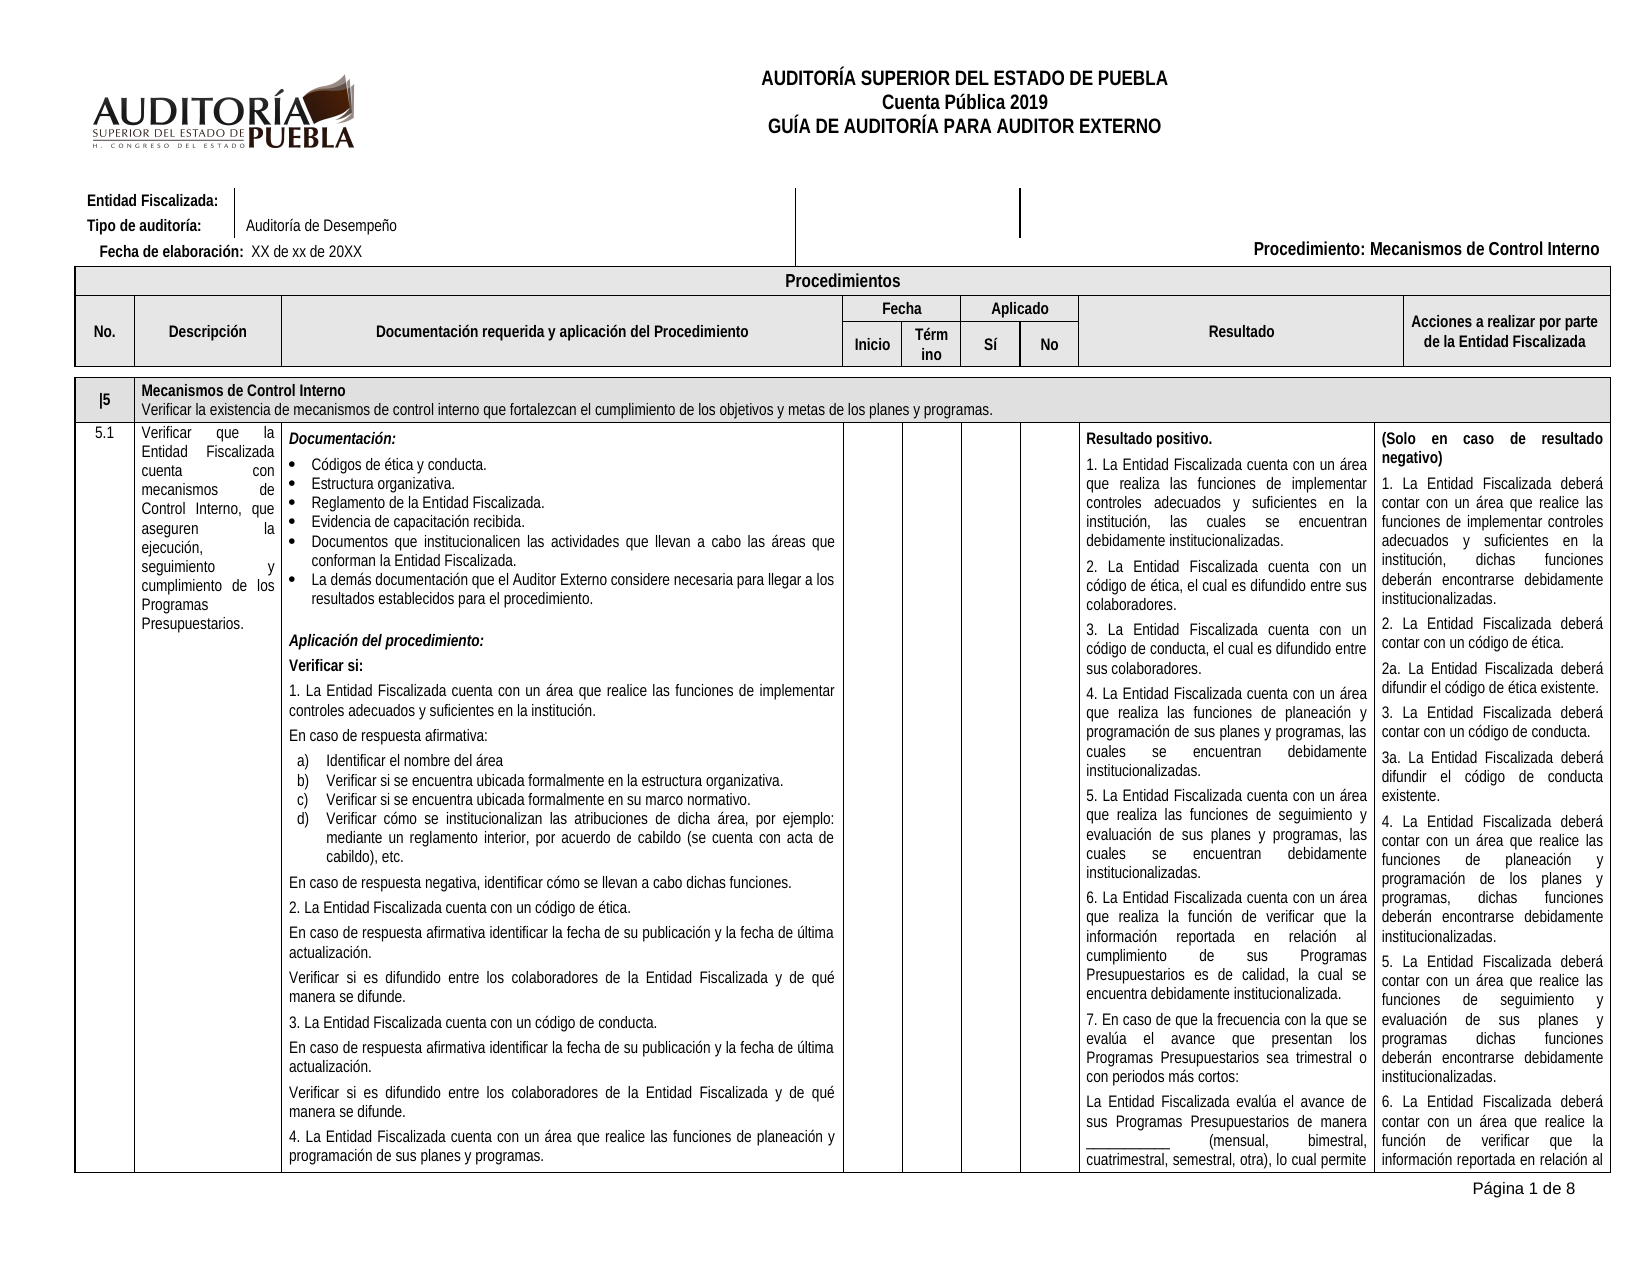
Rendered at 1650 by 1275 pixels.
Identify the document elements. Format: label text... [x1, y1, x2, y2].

table_cell [1021, 423, 1079, 1172]
table_cell [903, 423, 961, 1172]
table_header Mecanismos de Control Interno Verificar la existencia de mecanismos de control interno que fortalezcan el cumplimiento de los objetivos y metas de los planes y programas. [135, 378, 1610, 422]
picture [86, 66, 364, 161]
table_cell 5.1 [76, 423, 134, 1172]
table_cell [844, 423, 902, 1172]
table_cell [962, 423, 1020, 1172]
table_header |5 [76, 378, 134, 422]
